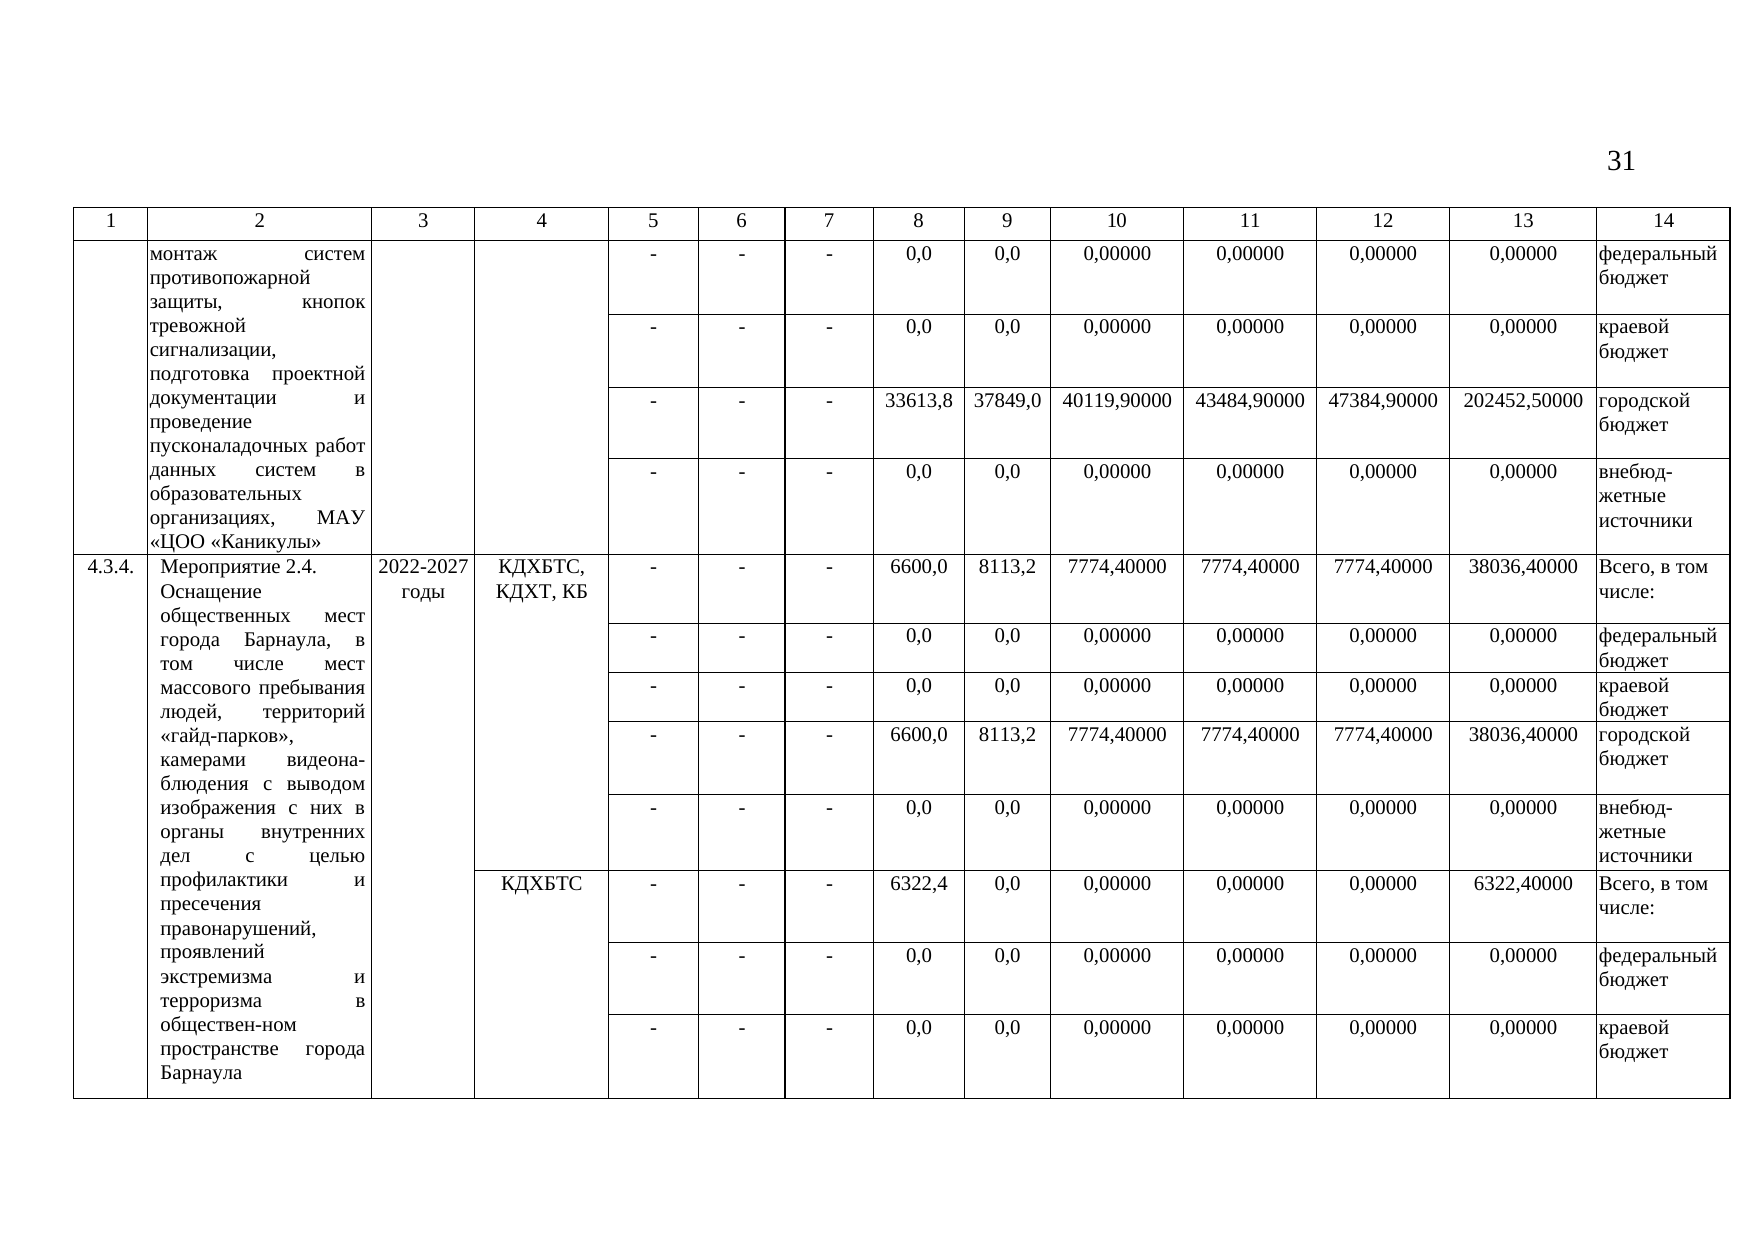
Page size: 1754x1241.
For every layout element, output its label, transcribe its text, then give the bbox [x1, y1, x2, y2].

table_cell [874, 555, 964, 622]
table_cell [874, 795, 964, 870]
table_header 7 [786, 208, 873, 239]
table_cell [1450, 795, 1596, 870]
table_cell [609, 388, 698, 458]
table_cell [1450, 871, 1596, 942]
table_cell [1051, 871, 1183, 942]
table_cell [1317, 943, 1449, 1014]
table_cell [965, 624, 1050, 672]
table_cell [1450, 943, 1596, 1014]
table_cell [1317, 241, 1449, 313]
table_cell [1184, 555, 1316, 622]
table_header 11 [1184, 208, 1316, 239]
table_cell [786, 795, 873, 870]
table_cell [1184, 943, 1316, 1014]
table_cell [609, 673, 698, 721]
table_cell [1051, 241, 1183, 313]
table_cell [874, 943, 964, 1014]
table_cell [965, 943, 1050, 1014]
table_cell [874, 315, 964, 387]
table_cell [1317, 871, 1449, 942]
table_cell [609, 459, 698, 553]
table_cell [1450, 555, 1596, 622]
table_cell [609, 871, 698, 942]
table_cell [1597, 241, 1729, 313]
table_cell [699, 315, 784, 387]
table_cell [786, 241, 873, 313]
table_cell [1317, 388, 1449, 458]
table_header 6 [699, 208, 784, 239]
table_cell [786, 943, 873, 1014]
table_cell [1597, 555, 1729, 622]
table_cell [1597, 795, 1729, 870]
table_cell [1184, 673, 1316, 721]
table_header 13 [1450, 208, 1596, 239]
table_header 3 [372, 208, 474, 239]
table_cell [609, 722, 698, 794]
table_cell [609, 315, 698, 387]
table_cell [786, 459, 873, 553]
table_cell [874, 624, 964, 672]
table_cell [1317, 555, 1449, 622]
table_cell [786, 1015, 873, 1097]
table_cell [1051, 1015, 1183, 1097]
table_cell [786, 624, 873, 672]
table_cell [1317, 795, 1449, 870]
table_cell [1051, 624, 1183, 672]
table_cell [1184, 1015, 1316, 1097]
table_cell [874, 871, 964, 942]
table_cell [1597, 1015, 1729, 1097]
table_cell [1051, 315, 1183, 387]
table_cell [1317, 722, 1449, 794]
table_header 1 [74, 208, 147, 239]
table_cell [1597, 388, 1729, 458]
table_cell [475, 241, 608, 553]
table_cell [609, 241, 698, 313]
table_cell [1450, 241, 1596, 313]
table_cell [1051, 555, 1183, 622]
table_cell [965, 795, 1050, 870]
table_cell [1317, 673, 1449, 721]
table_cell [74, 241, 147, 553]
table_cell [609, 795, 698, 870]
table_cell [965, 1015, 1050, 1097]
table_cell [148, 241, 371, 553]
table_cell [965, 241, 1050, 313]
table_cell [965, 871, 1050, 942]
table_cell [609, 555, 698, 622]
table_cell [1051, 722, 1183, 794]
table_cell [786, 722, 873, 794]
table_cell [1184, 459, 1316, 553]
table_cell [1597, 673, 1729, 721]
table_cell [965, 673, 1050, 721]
table_header 8 [874, 208, 964, 239]
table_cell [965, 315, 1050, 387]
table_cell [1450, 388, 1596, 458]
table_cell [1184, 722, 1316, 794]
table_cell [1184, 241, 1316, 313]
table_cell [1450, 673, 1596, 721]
table_header 14 [1597, 208, 1729, 239]
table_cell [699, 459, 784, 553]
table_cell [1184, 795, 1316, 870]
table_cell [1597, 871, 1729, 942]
table_header 9 [965, 208, 1050, 239]
table_header 4 [475, 208, 608, 239]
table_header 12 [1317, 208, 1449, 239]
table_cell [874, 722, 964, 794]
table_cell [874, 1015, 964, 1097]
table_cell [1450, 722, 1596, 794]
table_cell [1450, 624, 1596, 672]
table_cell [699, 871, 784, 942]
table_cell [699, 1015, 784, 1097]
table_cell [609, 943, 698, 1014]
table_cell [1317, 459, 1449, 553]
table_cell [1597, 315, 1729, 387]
table_header 2 [148, 208, 371, 239]
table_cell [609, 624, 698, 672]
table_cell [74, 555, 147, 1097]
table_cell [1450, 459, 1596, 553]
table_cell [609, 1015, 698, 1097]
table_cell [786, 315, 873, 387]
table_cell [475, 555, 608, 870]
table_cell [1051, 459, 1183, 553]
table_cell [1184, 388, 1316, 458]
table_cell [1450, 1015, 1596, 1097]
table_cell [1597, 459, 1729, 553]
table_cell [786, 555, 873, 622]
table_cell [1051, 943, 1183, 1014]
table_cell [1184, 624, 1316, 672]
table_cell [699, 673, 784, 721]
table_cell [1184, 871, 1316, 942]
table_header 10 [1051, 208, 1183, 239]
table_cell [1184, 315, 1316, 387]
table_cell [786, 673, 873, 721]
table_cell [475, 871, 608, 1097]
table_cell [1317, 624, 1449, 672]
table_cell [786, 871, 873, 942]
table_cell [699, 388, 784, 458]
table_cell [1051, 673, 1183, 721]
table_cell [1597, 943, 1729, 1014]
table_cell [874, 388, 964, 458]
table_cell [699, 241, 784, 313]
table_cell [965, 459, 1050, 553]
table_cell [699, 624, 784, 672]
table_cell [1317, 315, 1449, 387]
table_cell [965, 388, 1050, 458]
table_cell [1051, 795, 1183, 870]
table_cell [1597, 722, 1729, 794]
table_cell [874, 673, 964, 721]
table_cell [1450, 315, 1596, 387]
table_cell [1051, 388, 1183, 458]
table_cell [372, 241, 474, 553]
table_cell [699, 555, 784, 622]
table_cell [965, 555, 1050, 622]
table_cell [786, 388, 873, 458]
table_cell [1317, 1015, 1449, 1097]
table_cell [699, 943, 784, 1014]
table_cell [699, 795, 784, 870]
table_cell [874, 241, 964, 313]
table_header 5 [609, 208, 698, 239]
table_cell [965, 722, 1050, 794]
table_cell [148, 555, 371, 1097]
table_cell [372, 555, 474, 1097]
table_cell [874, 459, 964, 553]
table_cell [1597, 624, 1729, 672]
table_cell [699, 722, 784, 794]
